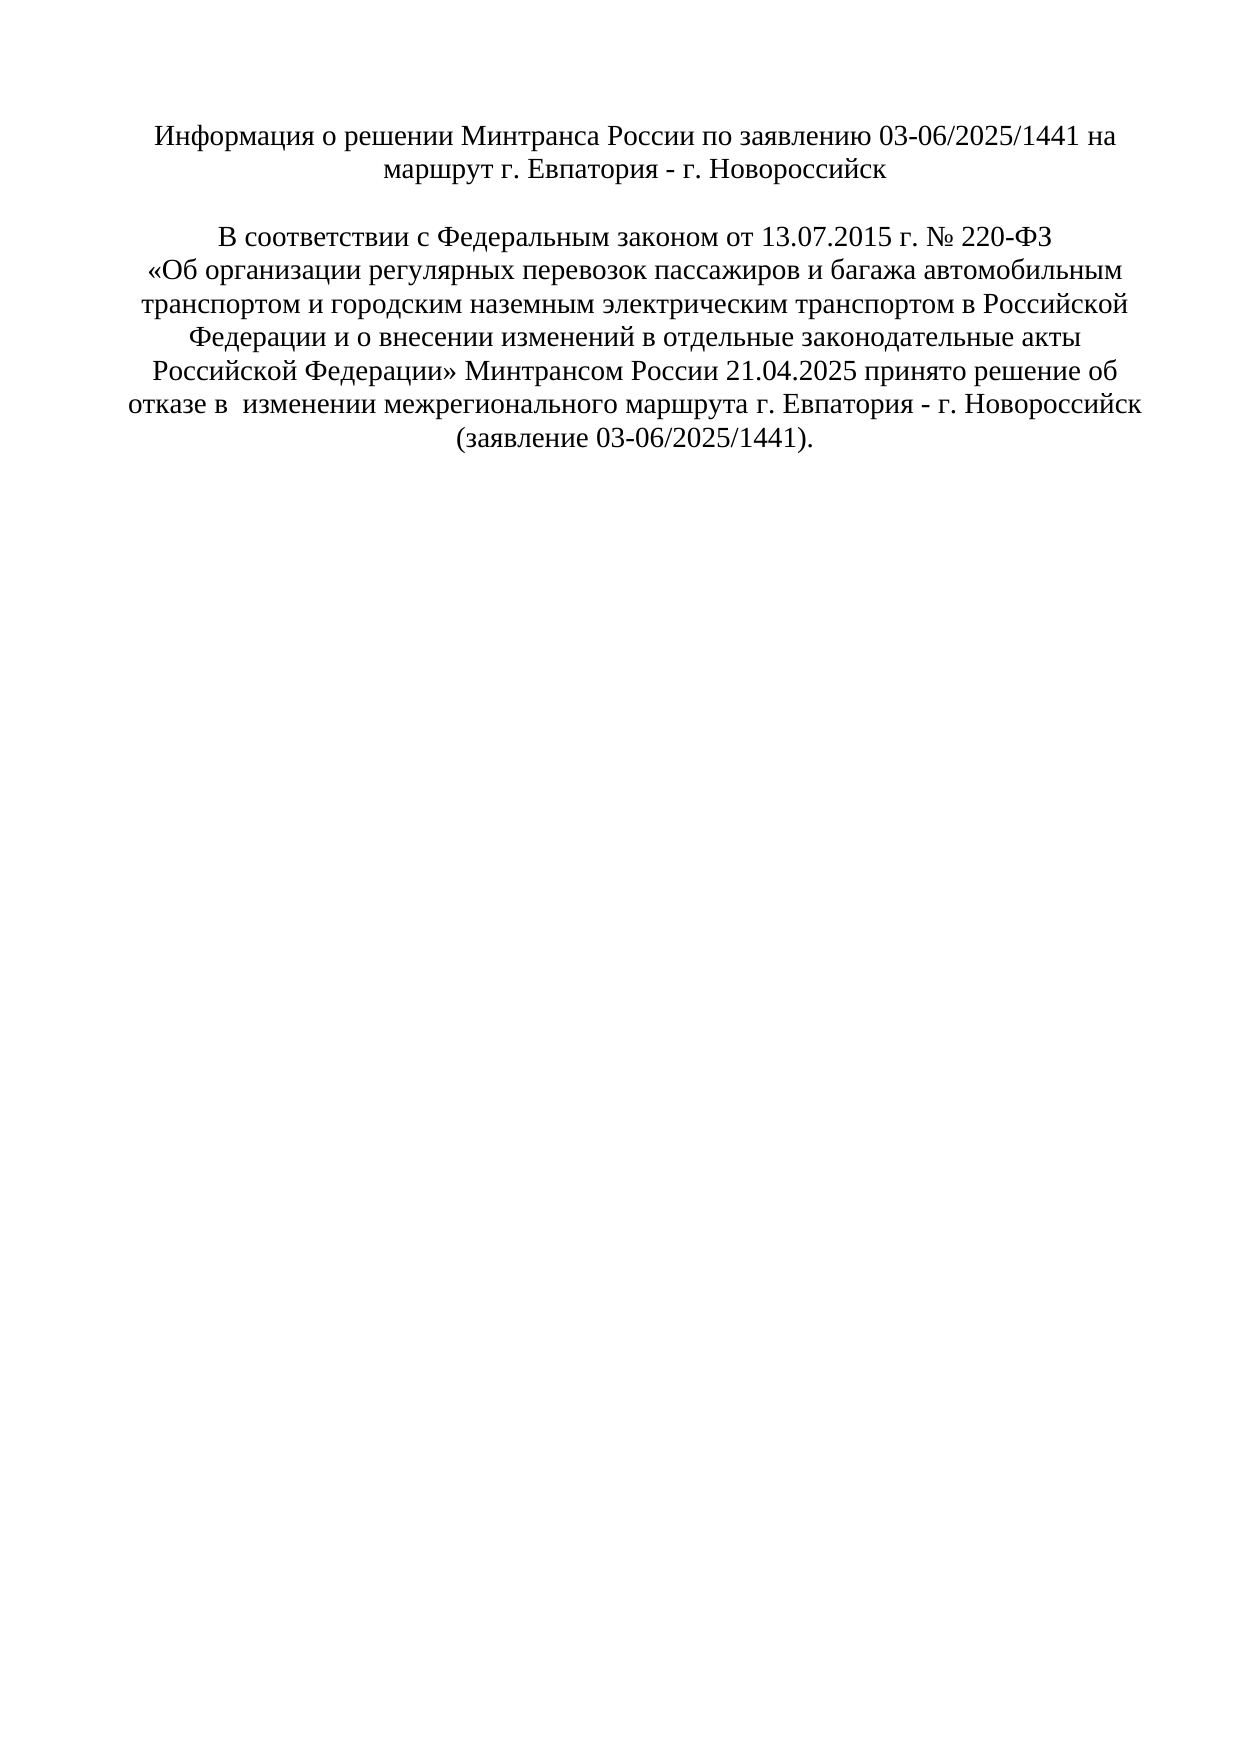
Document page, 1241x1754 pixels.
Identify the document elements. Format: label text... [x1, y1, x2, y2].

text Информация о решении Минтранса России по заявлению 03-06/2025/1441 на маршрут г. Евпатория - г. Новороссийск [118, 118, 1152, 185]
text В соответствии с Федеральным законом от 13.07.2015 г. № 220-ФЗ «Об организации регулярных перевозок пассажиров и багажа автомобильным транспортом и городским наземным электрическим транспортом в Российской Федерации и о внесении изменений в отдельные законодательные акты Российской Федерации» Минтрансом России 21.04.2025 принято решение об отказе в изменении межрегионального маршрута г. Евпатория - г. Новороссийск (заявление 03-06/2025/1441). [118, 219, 1152, 453]
